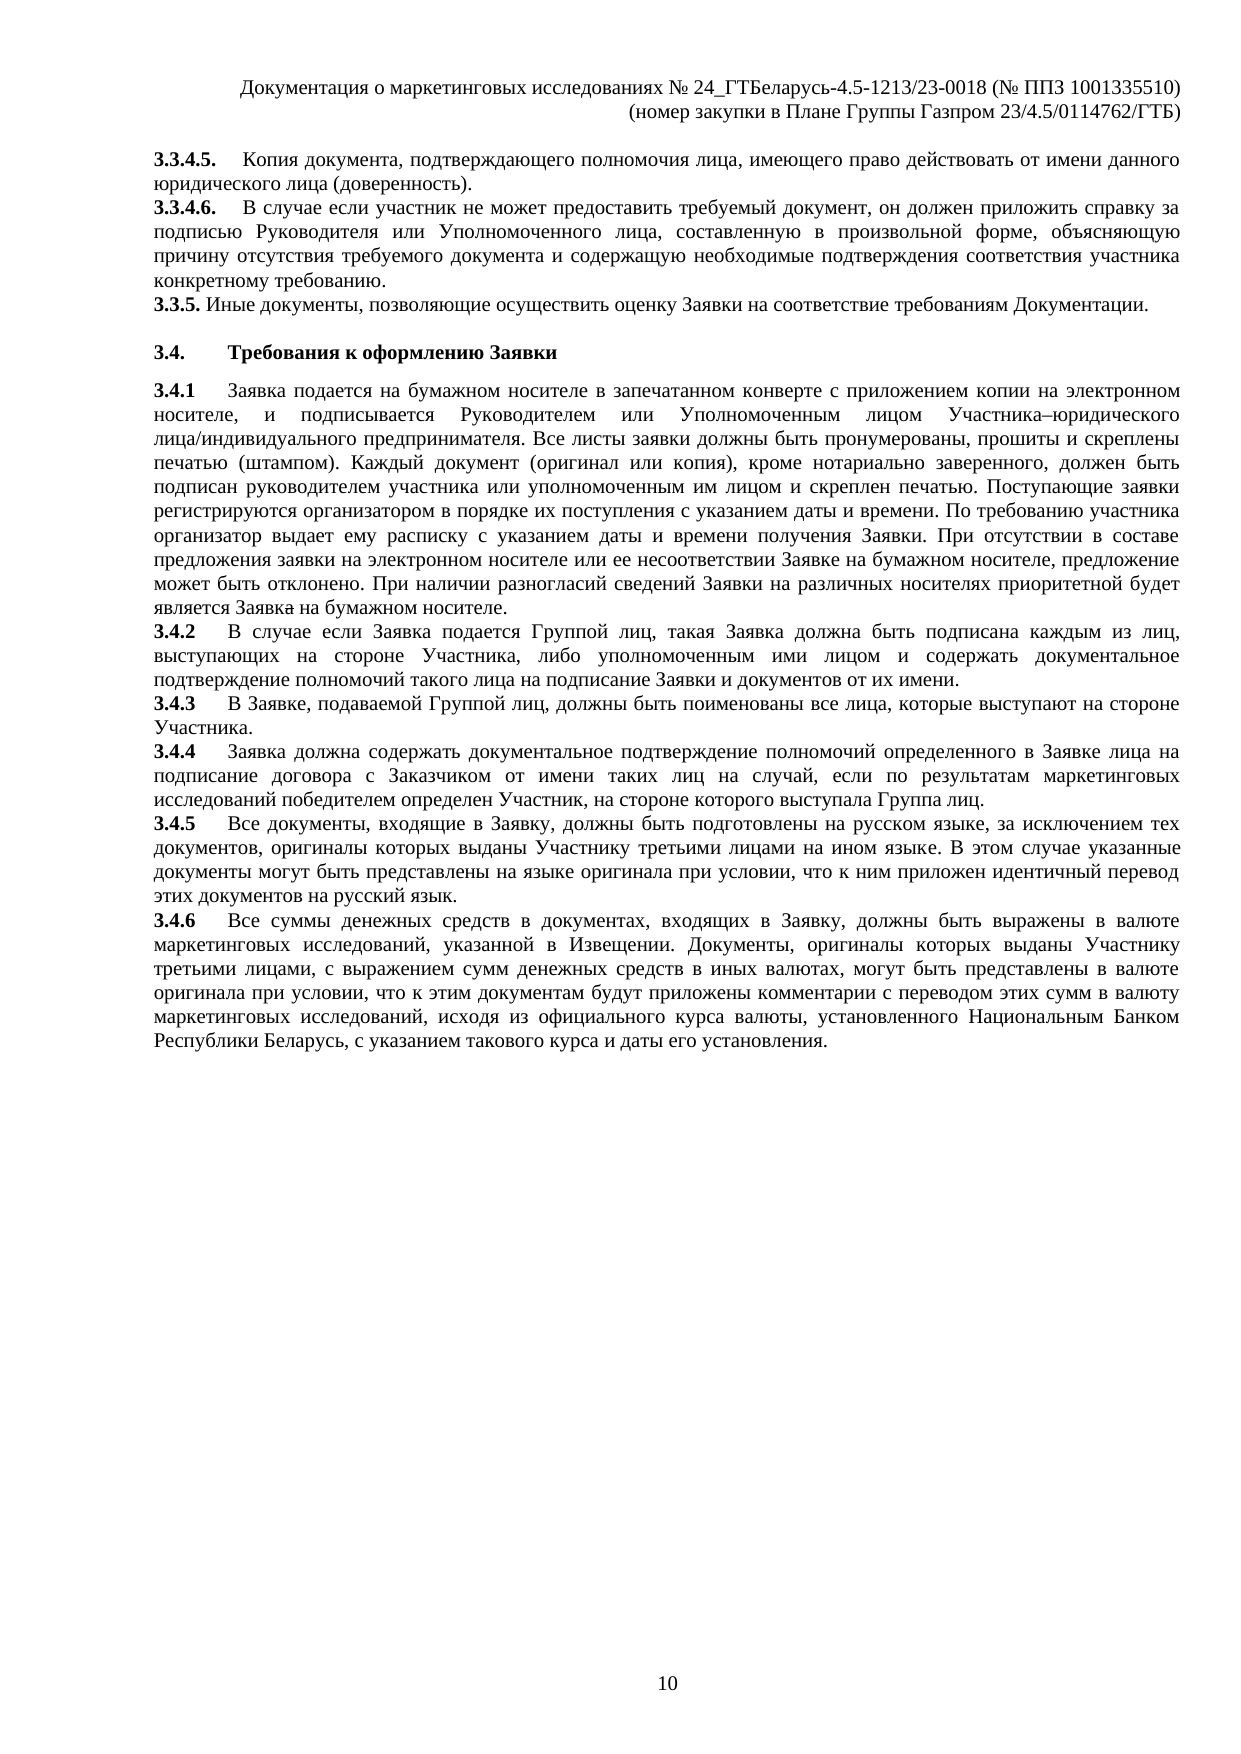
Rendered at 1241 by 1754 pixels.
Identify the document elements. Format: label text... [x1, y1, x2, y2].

list В случае если участник не может предоставить требуемый документ, он должен приложить справку за подписью Руководителя или Уполномоченного лица, составленную в произвольной форме, объясняющую причину отсутствия требуемого документа и содержащую необходимые подтверждения соответствия участника конкретному требованию. [153, 195, 1181, 292]
list Требования к оформлению Заявки [153, 340, 1181, 364]
text 3.3.5. Иные документы, позволяющие осуществить оценку Заявки на соответствие требованиям Документации. [153, 292, 1181, 316]
list В случае если Заявка подается Группой лиц, такая Заявка должна быть подписана каждым из лиц, выступающих на стороне Участника, либо уполномоченным ими лицом и содержать документальное подтверждение полномочий такого лица на подписание Заявки и документов от их имени. [153, 619, 1181, 691]
list В Заявке, подаваемой Группой лиц, должны быть поименованы все лица, которые выступают на стороне Участника. [153, 691, 1181, 739]
list Копия документа, подтверждающего полномочия лица, имеющего право действовать от имени данного юридического лица (доверенность). [153, 147, 1181, 195]
list Все суммы денежных средств в документах, входящих в Заявку, должны быть выражены в валюте маркетинговых исследований, указанной в Извещении. Документы, оригиналы которых выданы Участнику третьими лицами, с выражением сумм денежных средств в иных валютах, могут быть представлены в валюте оригинала при условии, что к этим документам будут приложены комментарии с переводом этих сумм в валюту маркетинговых исследований, исходя из официального курса валюты, установленного Национальным Банком Республики Беларусь, с указанием такового курса и даты его установления. [153, 907, 1181, 1052]
list Заявка подается на бумажном носителе в запечатанном конверте с приложением копии на электронном носителе, и подписывается Руководителем или Уполномоченным лицом Участника–юридического лица/индивидуального предпринимателя. Все листы заявки должны быть пронумерованы, прошиты и скреплены печатью (штампом). Каждый документ (оригинал или копия), кроме нотариально заверенного, должен быть подписан руководителем участника или уполномоченным им лицом и скреплен печатью. Поступающие заявки регистрируются организатором в порядке их поступления с указанием даты и времени. По требованию участника организатор выдает ему расписку с указанием даты и времени получения Заявки. При отсутствии в составе предложения заявки на электронном носителе или ее несоответствии Заявке на бумажном носителе, предложение может быть отклонено. При наличии разногласий сведений Заявки на различных носителях приоритетной будет является Заявка на бумажном носителе. [153, 378, 1181, 619]
list Заявка должна содержать документальное подтверждение полномочий определенного в Заявке лица на подписание договора с Заказчиком от имени таких лиц на случай, если по результатам маркетинговых исследований победителем определен Участник, на стороне которого выступала Группа лиц. [153, 739, 1181, 811]
list Все документы, входящие в Заявку, должны быть подготовлены на русском языке, за исключением тех документов, оригиналы которых выданы Участнику третьими лицами на ином языке. В этом случае указанные документы могут быть представлены на языке оригинала при условии, что к ним приложен идентичный перевод этих документов на русский язык. [153, 811, 1181, 907]
